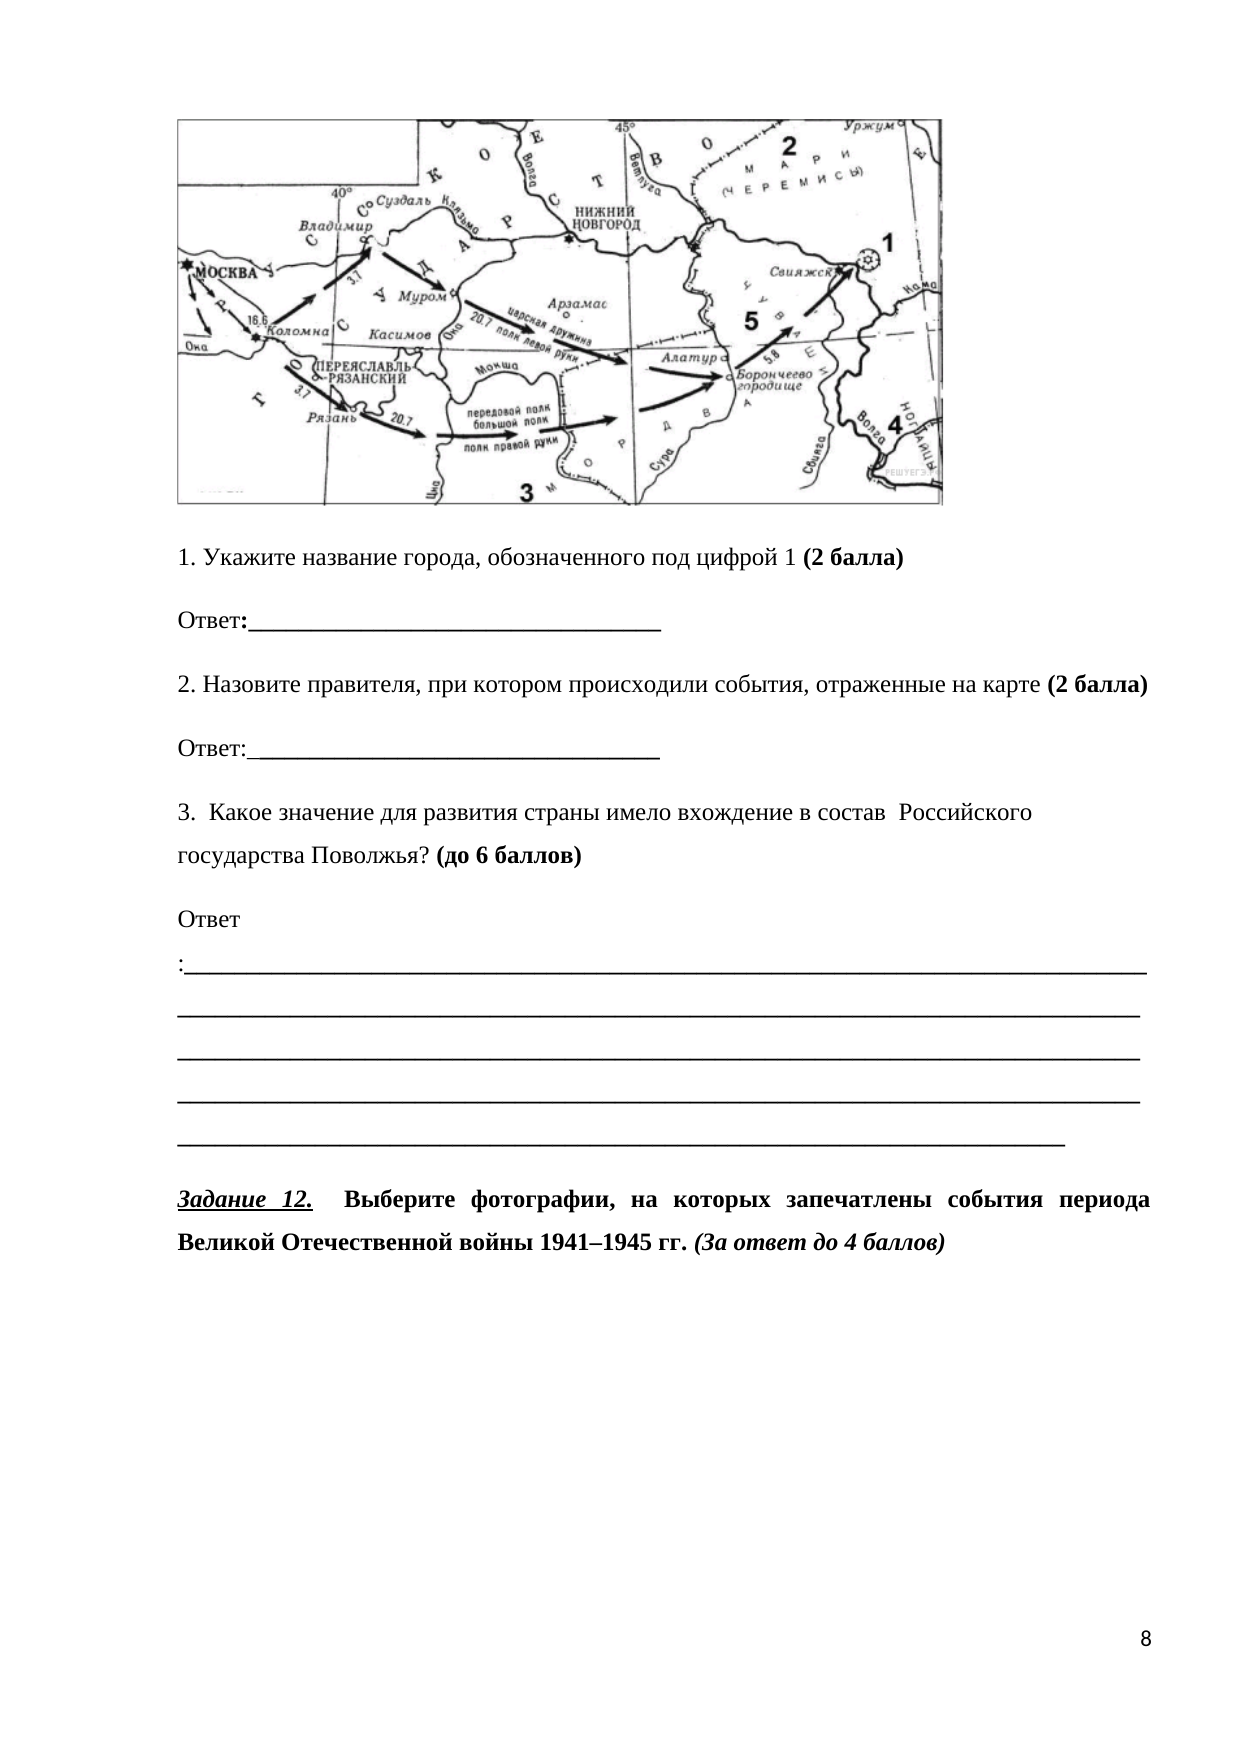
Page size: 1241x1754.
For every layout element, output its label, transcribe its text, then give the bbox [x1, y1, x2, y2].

picture [177, 118, 947, 507]
text 3. Какое значение для развития страны имело вхождение в состав Российского государства Поволжья? (до 6 баллов) [177, 797, 1152, 869]
text Ответ:___________________________________________________________________________________________________________________________________________________________________________________________________________________________________________________________________________________________________________________________________________________________________________________________ [177, 904, 1152, 1149]
text Ответ:_________________________________ [177, 606, 1152, 634]
text Ответ:_________________________________ [177, 733, 1152, 762]
text Задание 12. Выберите фотографии, на которых запечатлены события периода Великой Отечественной войны 1941–1945 гг. (За ответ до 4 баллов) [177, 1184, 1152, 1256]
text 2. Назовите правителя, при котором происходили события, отраженные на карте (2 балла) [177, 669, 1152, 698]
text 1. Укажите название города, обозначенного под цифрой 1 (2 балла) [177, 542, 1152, 570]
